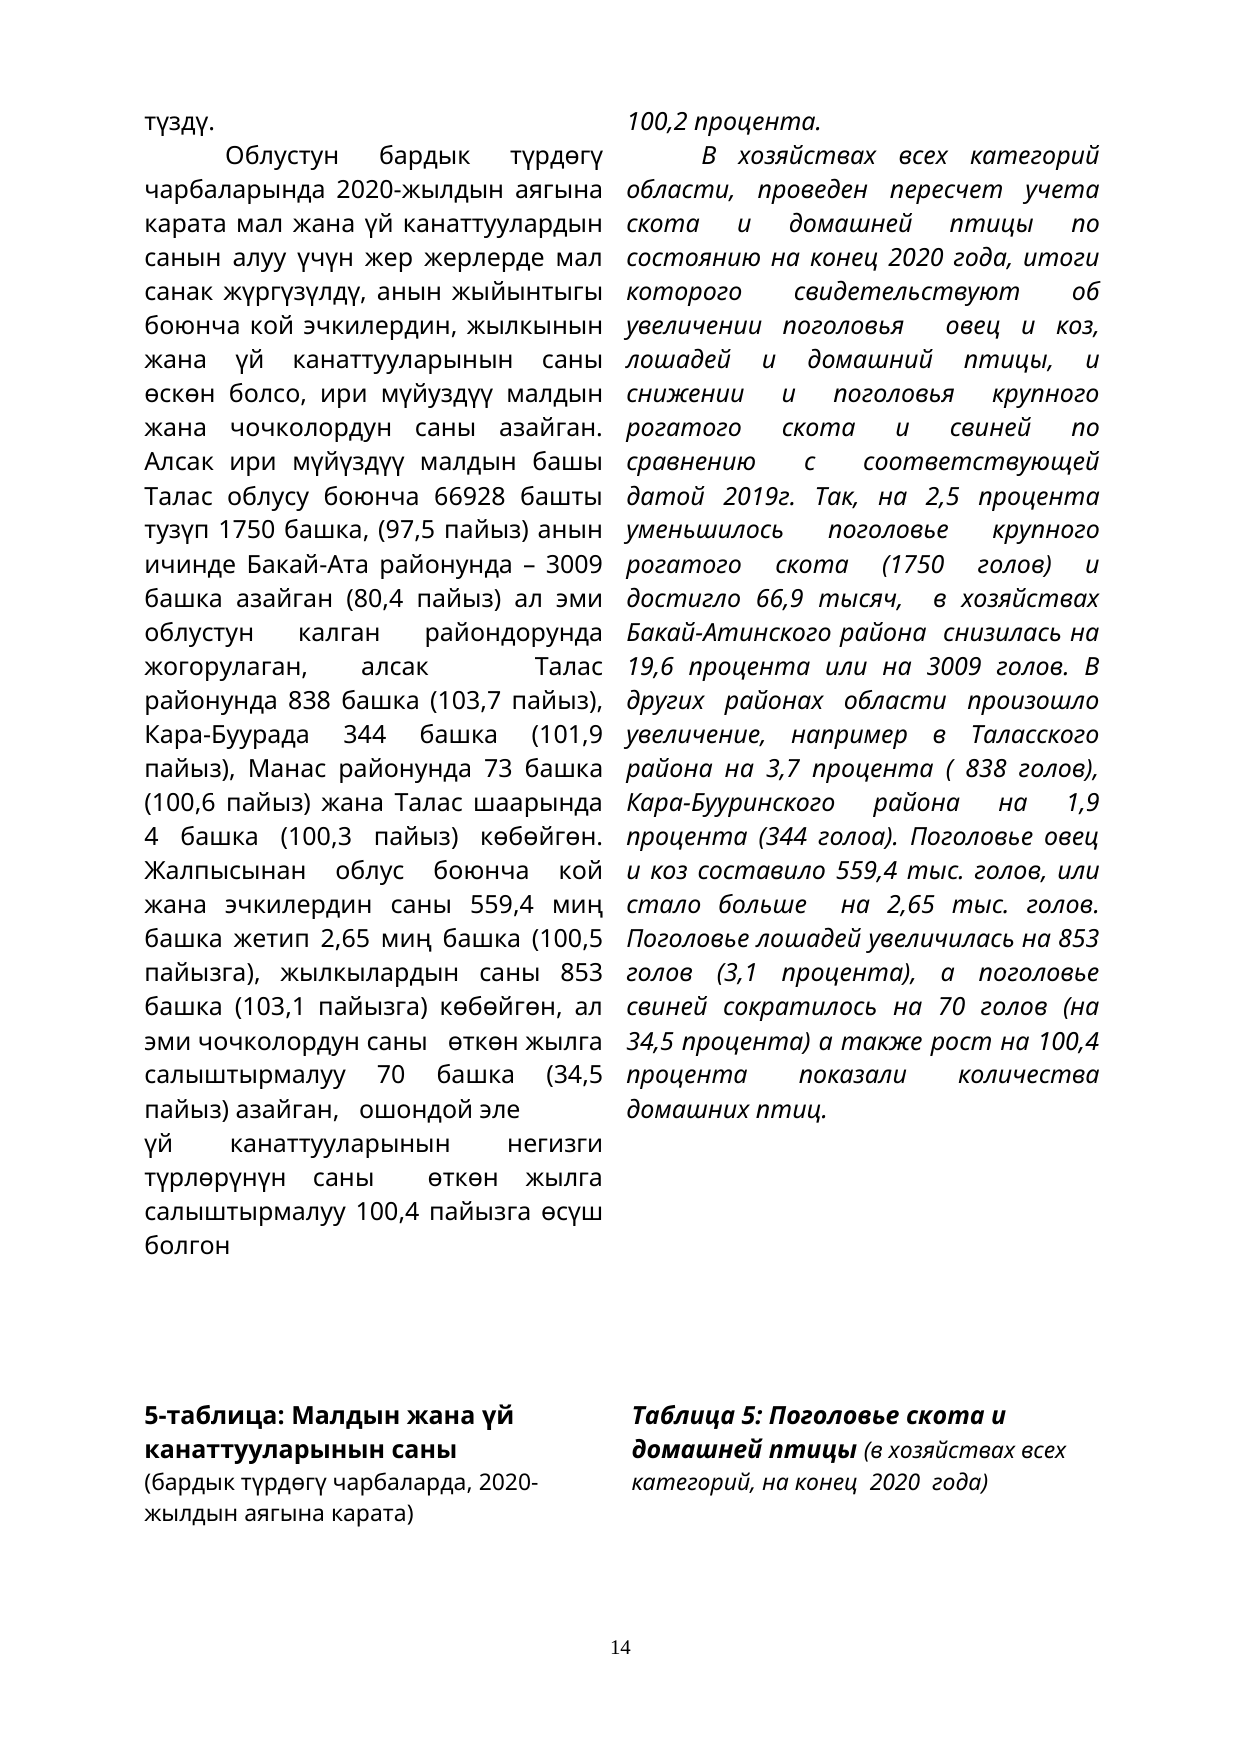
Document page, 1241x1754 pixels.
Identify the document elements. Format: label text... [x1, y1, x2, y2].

table_cell В хозяйствах всех категорий области, проведен пересчет учета скота и домашней птицы по состоянию на конец 2020 года, итоги которого свидетельствуют об увеличении поголовья овец и коз, лошадей и домашний птицы, и снижении и поголовья крупного рогатого скота и свиней по сравнению с соответствующей датой 2019г. Так, на 2,5 процента уменьшилось поголовье крупного рогатого скота (1750 голов) и достигло 66,9 тысяч, в хозяйствах Бакай-Атинского района снизилась на 19,6 процента или на 3009 голов. В других районах области произошло увеличение, например в Таласского района на 3,7 процента ( 838 голов), Кара-Бууринского района на 1,9 процента (344 голоа). Поголовье овец и коз составило 559,4 тыс. голов, или стало больше на 2,65 тыс. голов. Поголовье лошадей увеличилась на 853 голов (3,1 процента), а поголовье свиней сократилось на 70 голов (на 34,5 процента) а также рост на 100,4 процента показали количества домашних птиц. [615, 138, 1111, 1262]
table_cell Облустун бардык түрдөгү чарбаларында 2020-жылдын аягына карата мал жана үй канаттуулардын санын алуу үчүн жер жерлерде мал санак жүргүзүлдү, анын жыйынтыгы боюнча кой эчкилердин, жылкынын жана үй канаттууларынын саны өскөн болсо, ири мүйуздүү малдын жана чочколордун саны азайган. Алсак ири мүйүздүү малдын башы Талас облусу боюнча 66928 башты тузүп 1750 башка, (97,5 пайыз) анын ичинде Бакай-Ата районунда – 3009 башка азайган (80,4 пайыз) ал эми облустун калган райондорунда жогорулаган, алсак Талас районунда 838 башка (103,7 пайыз), Кара-Буурада 344 башка (101,9 пайыз), Манас районунда 73 башка (100,6 пайыз) жана Талас шаарында 4 башка (100,3 пайыз) көбөйгөн. Жалпысынан облус боюнча кой жана эчкилердин саны 559,4 миң башка жетип 2,65 миң башка (100,5 пайызга), жылкылардын саны 853 башка (103,1 пайызга) көбөйгөн, ал эми чочколордун саны өткөн жылга салыштырмалуу 70 башка (34,5 пайыз) азайган, ошондой эле үй канаттууларынын негизги түрлөрүнүн саны өткөн жылга салыштырмалуу 100,4 пайызга өсүш болгон [133, 138, 615, 1262]
table_header 5-таблица: Малдын жана үй канаттууларынын саны (бардык түрдөгү чарбаларда, 2020-жылдын аягына карата) [133, 1398, 620, 1528]
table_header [133, 104, 615, 137]
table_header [615, 104, 1111, 137]
table_header Таблица 5: Поголовье скота и домашней птицы (в хозяйствах всех категорий, на конец 2020 года) [620, 1398, 1122, 1528]
